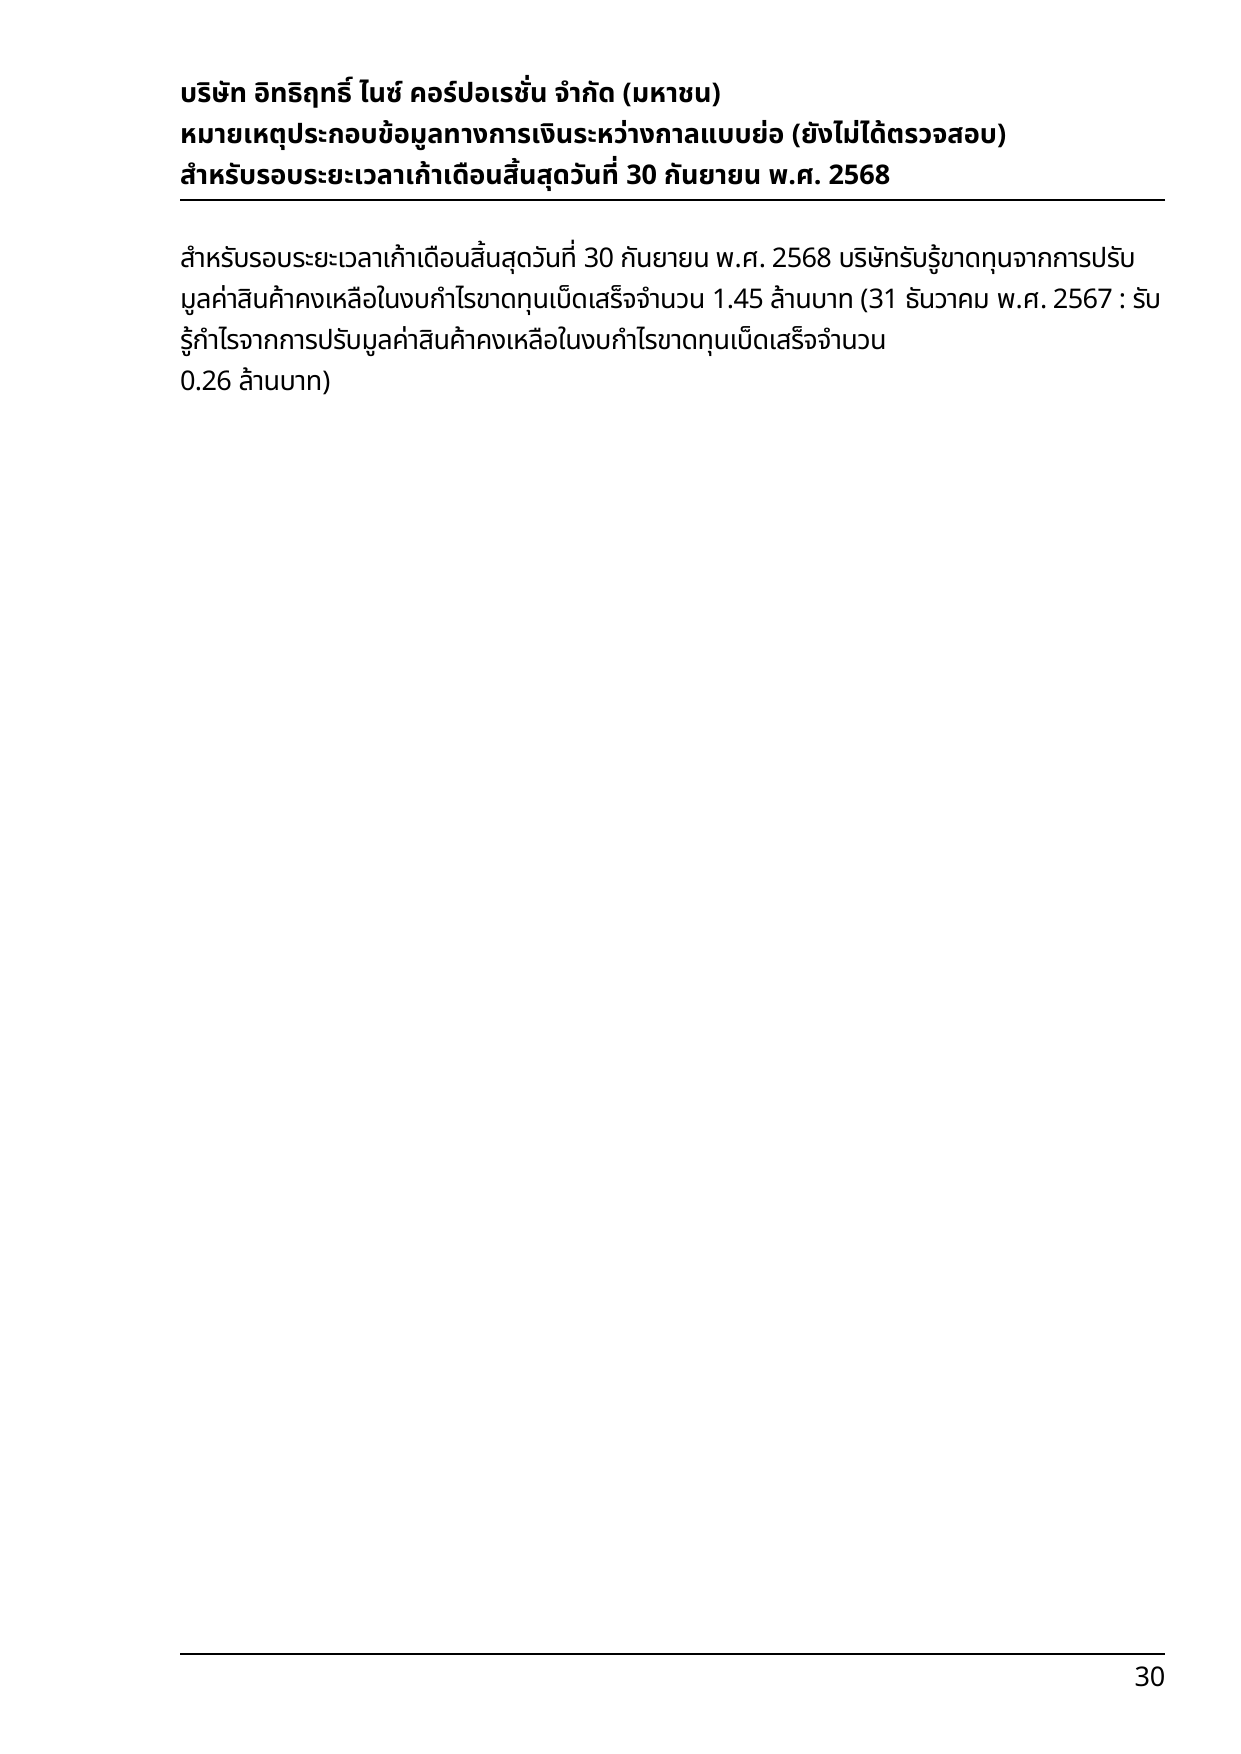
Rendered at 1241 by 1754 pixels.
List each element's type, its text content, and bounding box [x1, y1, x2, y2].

text สำหรับรอบระยะเวลาเก้าเดือนสิ้นสุดวันที่ 30 กันยายน พ.ศ. 2568 บริษัทรับรู้ขาดทุนจากการปรับมูลค่าสินค้าคงเหลือในงบกำไรขาดทุนเบ็ดเสร็จจำนวน 1.45 ล้านบาท (31 ธันวาคม พ.ศ. 2567 : รับรู้กำไรจากการปรับมูลค่าสินค้าคงเหลือในงบกำไรขาดทุนเบ็ดเสร็จจำนวน 0.26 ล้านบาท) [180, 238, 1165, 402]
